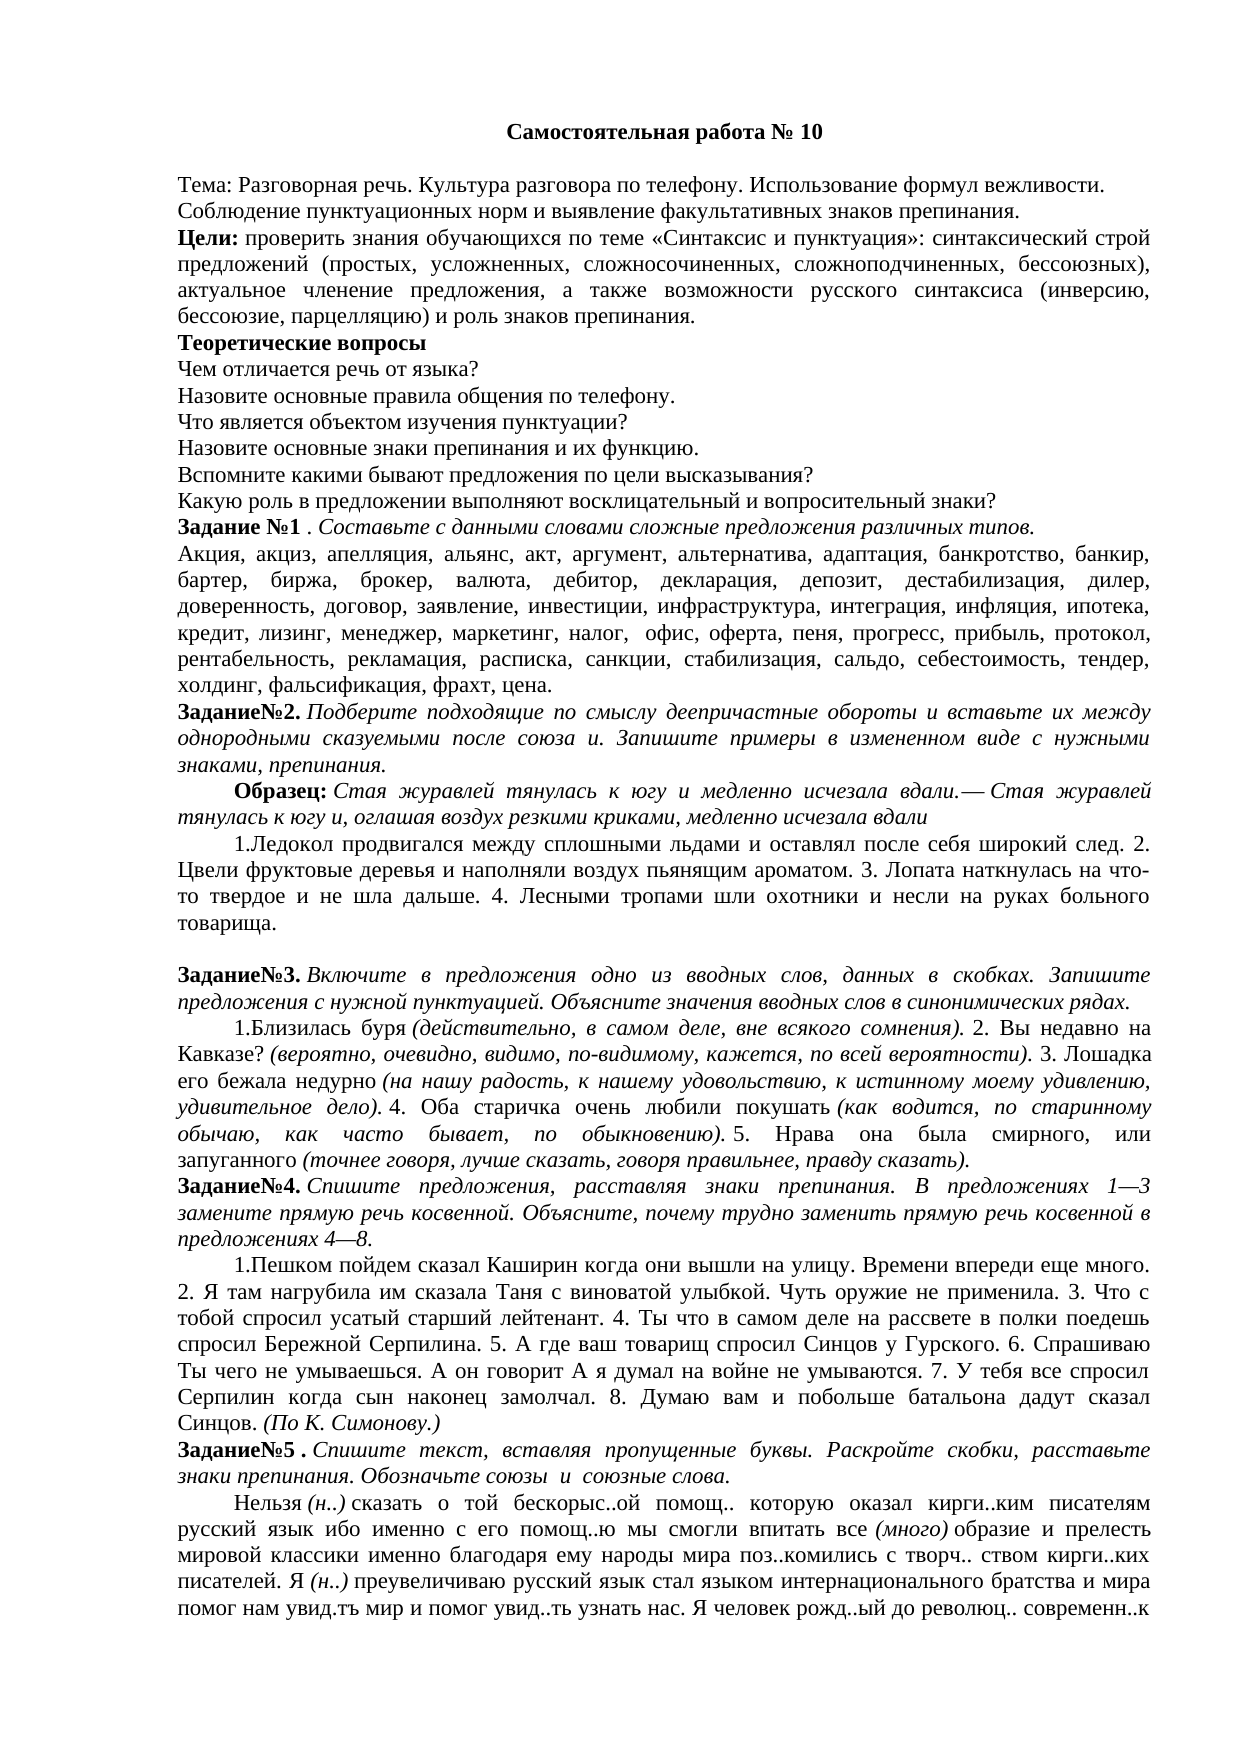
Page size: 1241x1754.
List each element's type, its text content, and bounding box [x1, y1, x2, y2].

text Задание№5 . Спишите текст, вставляя пропущенные буквы. Раскройте скобки, расставьте знаки препинания. Обозначьте союзы и союзные слова. [177, 1436, 1152, 1488]
text Назовите основные правила общения по телефону. [177, 382, 1152, 408]
text Какую роль в предложении выполняют восклицательный и вопросительный знаки? [177, 487, 1152, 513]
text Задание№3. Включите в предложения одно из вводных слов, данных в скобках. Запишите предложения с нужной пунктуацией. Объясните значения вводных слов в синонимических рядах. [177, 961, 1152, 1014]
text Акция, акциз, апелляция, альянс, акт, аргумент, альтернатива, адаптация, банкротство, банкир, бартер, биржа, брокер, валюта, дебитор, декларация, депозит, дестабилизация, дилер, доверенность, договор, заявление, инвестиции, инфраструктура, интеграция, инфляция, ипотека, кредит, лизинг, менеджер, маркетинг, налог, офис, оферта, пеня, прогресс, прибыль, протокол, рентабельность, рекламация, расписка, санкции, стабилизация, сальдо, себестоимость, тендер, холдинг, фальсификация, фрахт, цена. [177, 540, 1152, 698]
text Задание №1 . Составьте с данными словами сложные предложения различных типов. [177, 513, 1152, 540]
text Назовите основные знаки препинания и их функцию. [177, 434, 1152, 461]
text 1.Пешком пойдем сказал Каширин когда они вышли на улицу. Времени впереди еще много. 2. Я там нагрубила им сказала Таня с виноватой улыбкой. Чуть оружие не применила. 3. Что с тобой спросил усатый старший лейтенант. 4. Ты что в самом деле на рассвете в полки поедешь спросил Бережной Серпилина. 5. А где ваш товарищ спросил Синцов у Гурского. 6. Спрашиваю Ты чего не умываешься. А он говорит А я думал на войне не умываются. 7. У тебя все спросил Серпилин когда сын наконец замолчал. 8. Думаю вам и побольше батальона дадут сказал Синцов. (По К. Симонову.) [177, 1251, 1152, 1436]
text Что является объектом изучения пунктуации? [177, 408, 1152, 434]
text Самостоятельная работа № 10 [177, 118, 1152, 144]
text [177, 1488, 1152, 1620]
text Тема: Разговорная речь. Культура разговора по телефону. Использование формул вежливости. Соблюдение пунктуационных норм и выявление факультативных знаков препинания. [177, 171, 1152, 223]
text Вспомните какими бывают предложения по цели высказывания? [177, 461, 1152, 487]
text Теоретические вопросы [177, 329, 1152, 355]
text 1.Близилась буря (действительно, в самом деле, вне всякого сомнения). 2. Вы недавно на Кавказе? (вероятно, очевидно, видимо, по-видимому, кажется, по всей вероятности). 3. Лошадка его бежала недурно (на нашу радость, к нашему удовольствию, к истинному моему удивлению, удивительное дело). 4. Оба старичка очень любили покушать (как водится, по старинному обычаю, как часто бывает, по обыкновению). 5. Нрава она была смирного, или запуганного (точнее говоря, лучше сказать, говоря правильнее, правду сказать). [177, 1014, 1152, 1172]
text Чем отличается речь от языка? [177, 355, 1152, 382]
text Задание№4. Спишите предложения, расставляя знаки препинания. В предложениях 1—3 замените прямую речь косвенной. Объясните, почему трудно заменить прямую речь косвенной в предложениях 4—8. [177, 1172, 1152, 1251]
text Цели: проверить знания обучающихся по теме «Синтаксис и пунктуация»: синтаксический строй предложений (простых, усложненных, сложносочиненных, сложноподчиненных, бессоюзных), актуальное членение предложения, а также возможности русского синтаксиса (инверсию, бессоюзие, парцелляцию) и роль знаков препинания. [177, 223, 1152, 329]
text 1.Ледокол продвигался между сплошными льдами и оставлял после себя широкий след. 2. Цвели фруктовые деревья и наполняли воздух пьянящим ароматом. 3. Лопата наткнулась на что-то твердое и не шла дальше. 4. Лесными тропами шли охотники и несли на руках больного товарища. [177, 830, 1152, 935]
text Задание№2. Подберите подходящие по смыслу деепричастные обороты и вставьте их между однородными сказуемыми после союза и. Запишите примеры в измененном виде с нужными знаками, препинания. [177, 698, 1152, 777]
text Образец: Стая журавлей тянулась к югу и медленно исчезала вдали.— Стая журавлей тянулась к югу и, оглашая воздух резкими криками, медленно исчезала вдали [177, 777, 1152, 830]
